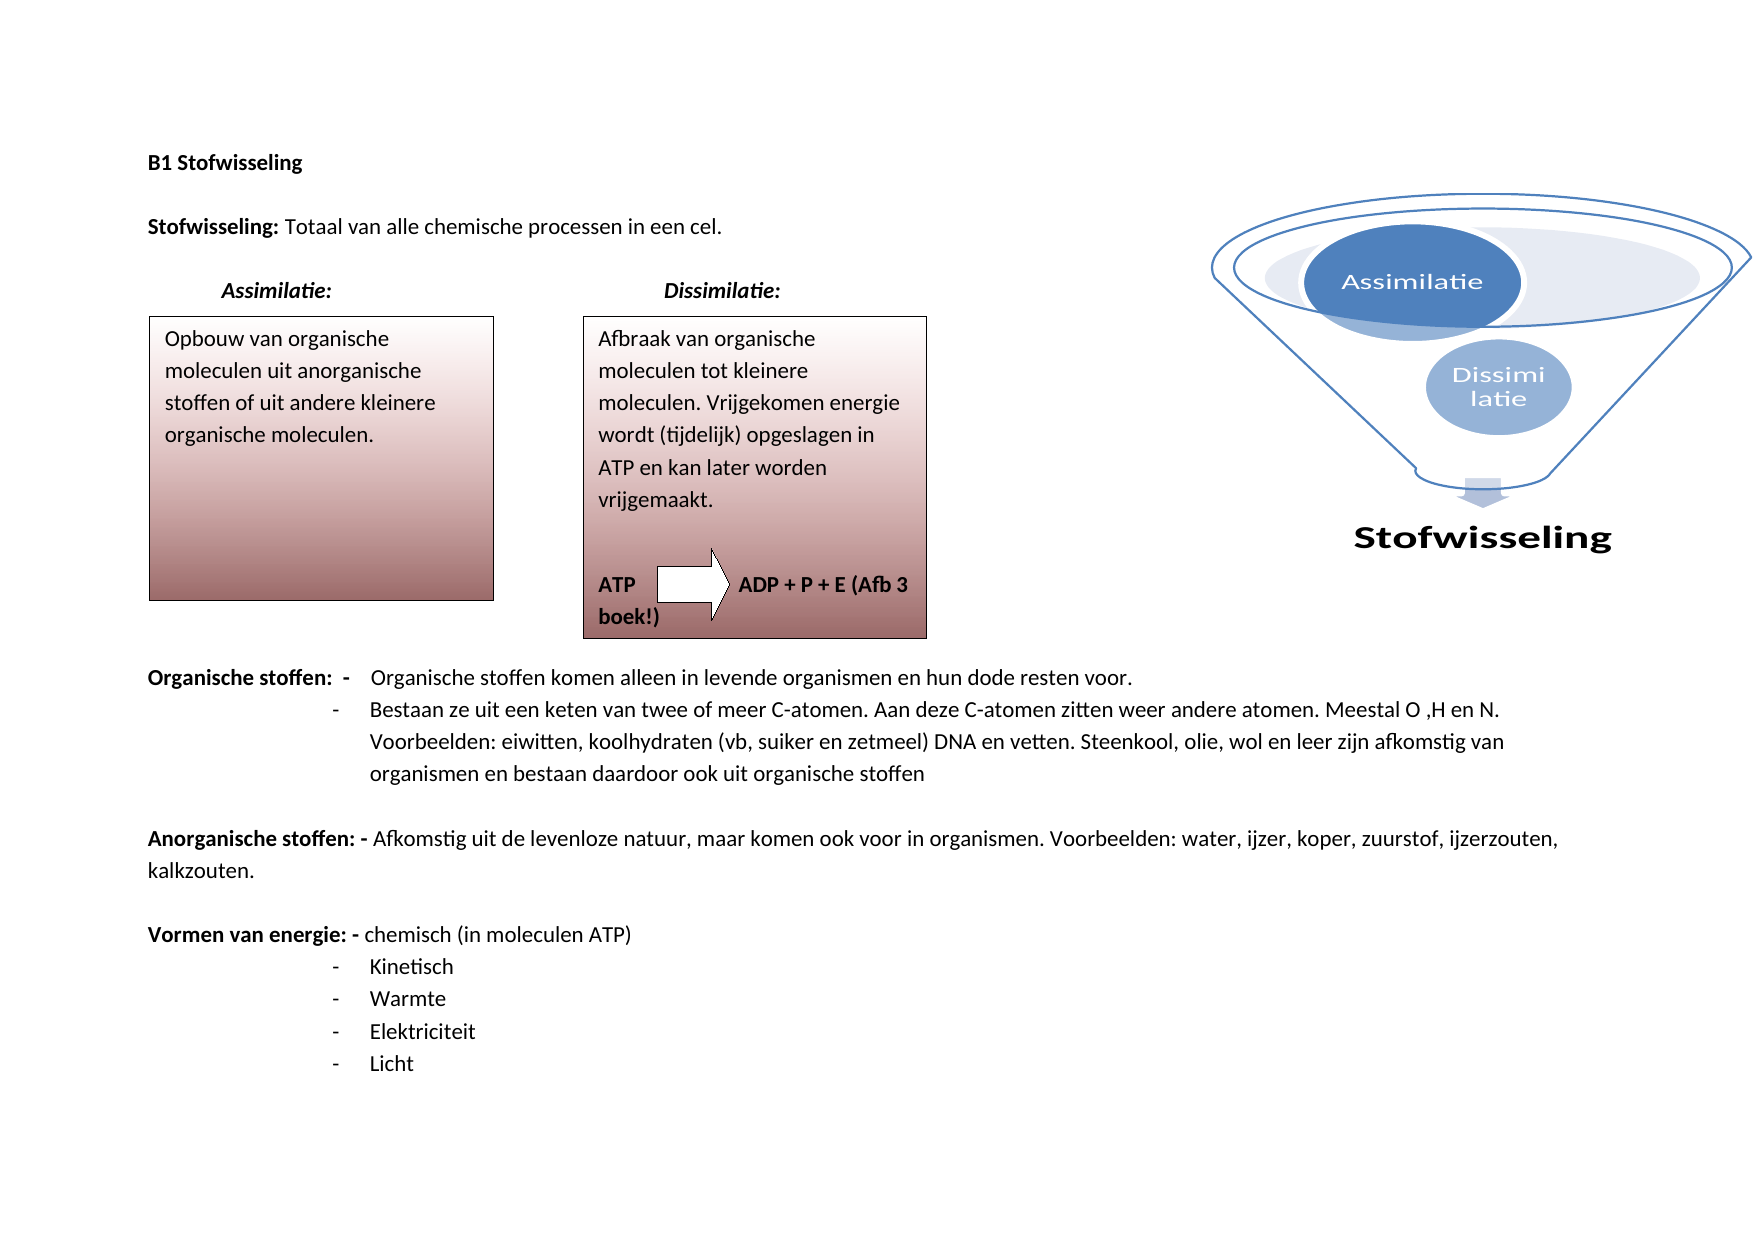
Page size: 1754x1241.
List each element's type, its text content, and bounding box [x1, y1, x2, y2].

text B1 Stofwisseling [148, 148, 1606, 176]
text Stofwisseling: Totaal van alle chemische processen in een cel. [148, 212, 1606, 240]
text Organische stoffen: - Organische stoffen komen alleen in levende organismen en hun dode resten voor. [148, 663, 1606, 691]
list Warmte [332, 984, 1606, 1013]
list Bestaan ze uit een keten van twee of meer C-atomen. Aan deze C-atomen zitten weer andere atomen. Meestal O ,H en N. Voorbeelden: eiwitten, koolhydraten (vb, suiker en zetmeel) DNA en vetten. Steenkool, olie, wol en leer zijn afkomstig van organismen en bestaan daardoor ook uit organische stoffen [332, 695, 1606, 787]
text Vormen van energie: - chemisch (in moleculen ATP) [148, 920, 1606, 948]
text Anorganische stoffen: - Afkomstig uit de levenloze natuur, maar komen ook voor in organismen. Voorbeelden: water, ijzer, koper, zuurstof, ijzerzouten, kalkzouten. [148, 824, 1606, 884]
list Kinetisch [332, 952, 1606, 980]
list Elektriciteit [332, 1017, 1606, 1045]
list Licht [332, 1049, 1606, 1077]
text Assimilatie: Dissimilatie: [148, 276, 1606, 304]
